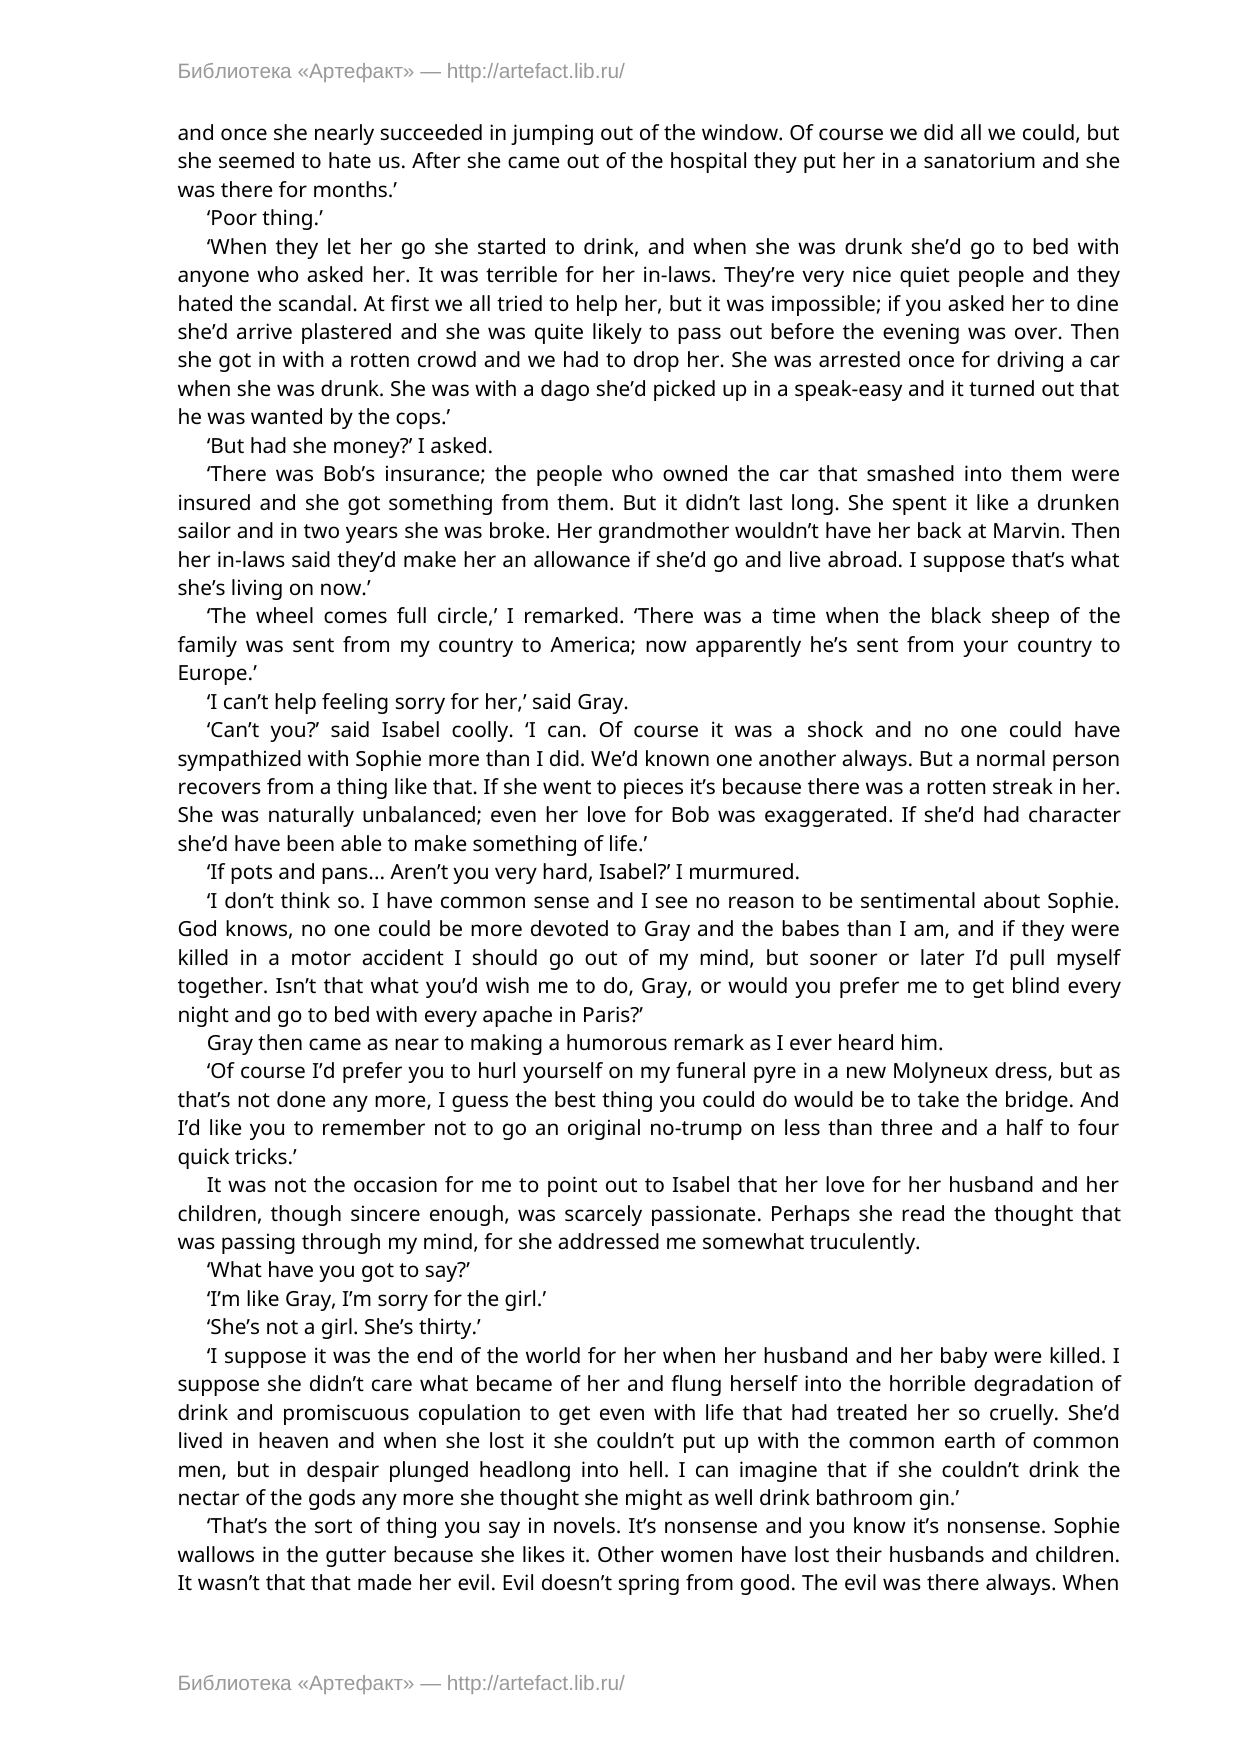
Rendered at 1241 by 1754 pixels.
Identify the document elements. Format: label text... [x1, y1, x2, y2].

text ‘She’s not a girl. She’s thirty.’ [177, 1312, 1122, 1341]
text ‘I don’t think so. I have common sense and I see no reason to be sentimental about Sophie. God knows, no one could be more devoted to Gray and the babes than I am, and if they were killed in a motor accident I should go out of my mind, but sooner or later I’d pull myself together. Isn’t that what you’d wish me to do, Gray, or would you prefer me to get blind every night and go to bed with every apache in Paris?’ [177, 886, 1122, 1028]
text ‘Poor thing.’ [177, 203, 1122, 232]
text ‘What have you got to say?’ [177, 1256, 1122, 1284]
text ‘The wheel comes full circle,’ I remarked. ‘There was a time when the black sheep of the family was sent from my country to America; now apparently he’s sent from your country to Europe.’ [177, 602, 1122, 687]
text ‘I suppose it was the end of the world for her when her husband and her baby were killed. I suppose she didn’t care what became of her and flung herself into the horrible degradation of drink and promiscuous copulation to get even with life that had treated her so cruelly. She’d lived in heaven and when she lost it she couldn’t put up with the common earth of common men, but in despair plunged headlong into hell. I can imagine that if she couldn’t drink the nectar of the gods any more she thought she might as well drink bathroom gin.’ [177, 1341, 1122, 1512]
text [177, 1512, 1122, 1597]
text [177, 118, 1122, 203]
text ‘If pots and pans... Aren’t you very hard, Isabel?’ I murmured. [177, 857, 1122, 886]
text ‘There was Bob’s insurance; the people who owned the car that smashed into them were insured and she got something from them. But it didn’t last long. She spent it like a drunken sailor and in two years she was broke. Her grandmother wouldn’t have her back at Marvin. Then her in-laws said they’d make her an allowance if she’d go and live abroad. I suppose that’s what she’s living on now.’ [177, 459, 1122, 602]
text Gray then came as near to making a humorous remark as I ever heard him. [177, 1028, 1122, 1057]
text ‘But had she money?’ I asked. [177, 431, 1122, 459]
text ‘Can’t you?’ said Isabel coolly. ‘I can. Of course it was a shock and no one could have sympathized with Sophie more than I did. We’d known one another always. But a normal person recovers from a thing like that. If she went to pieces it’s because there was a rotten streak in her. She was naturally unbalanced; even her love for Bob was exaggerated. If she’d had character she’d have been able to make something of life.’ [177, 715, 1122, 857]
text ‘Of course I’d prefer you to hurl yourself on my funeral pyre in a new Molyneux dress, but as that’s not done any more, I guess the best thing you could do would be to take the bridge. And I’d like you to remember not to go an original no-trump on less than three and a half to four quick tricks.’ [177, 1057, 1122, 1170]
text ‘I can’t help feeling sorry for her,’ said Gray. [177, 687, 1122, 715]
text ‘I’m like Gray, I’m sorry for the girl.’ [177, 1284, 1122, 1312]
text ‘When they let her go she started to drink, and when she was drunk she’d go to bed with anyone who asked her. It was terrible for her in-laws. They’re very nice quiet people and they hated the scandal. At first we all tried to help her, but it was impossible; if you asked her to dine she’d arrive plastered and she was quite likely to pass out before the evening was over. Then she got in with a rotten crowd and we had to drop her. She was arrested once for driving a car when she was drunk. She was with a dago she’d picked up in a speak-easy and it turned out that he was wanted by the cops.’ [177, 232, 1122, 431]
text It was not the occasion for me to point out to Isabel that her love for her husband and her children, though sincere enough, was scarcely passionate. Perhaps she read the thought that was passing through my mind, for she addressed me somewhat truculently. [177, 1170, 1122, 1256]
